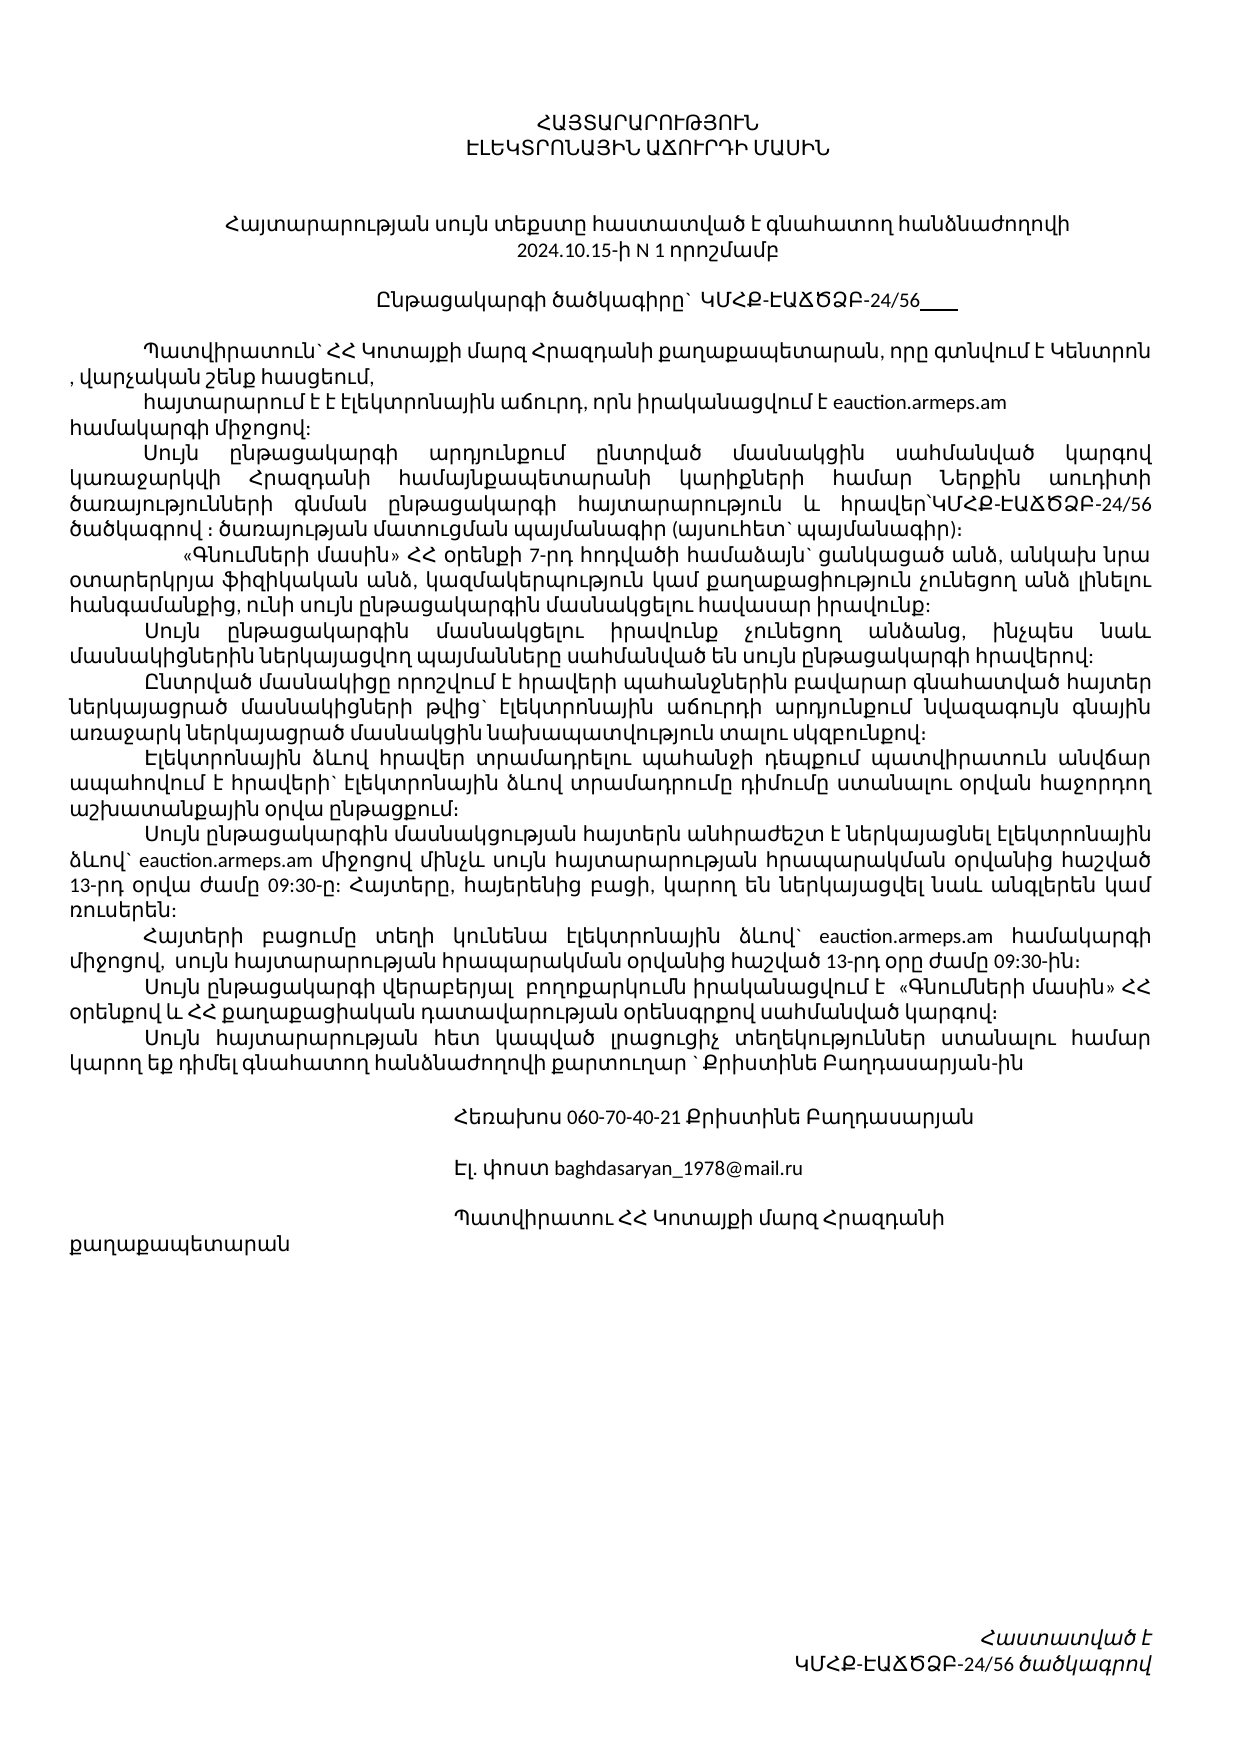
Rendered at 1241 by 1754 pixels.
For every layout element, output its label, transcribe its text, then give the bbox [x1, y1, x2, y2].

text Հայտարարության սույն տեքստը հաստատված է գնահատող հանձնաժողովի [69, 211, 1152, 237]
text Հեռախոս 060-70-40-21 Քրիստինե Բաղդասարյան [69, 1104, 1152, 1129]
text Պատվիրատու ՀՀ Կոտայքի մարզ Հրազդանի քաղաքապետարան [69, 1206, 1152, 1256]
text Սույն ընթացակարգին մասնակցության հայտերն անհրաժեշտ է ներկայացնել էլեկտրոնային ձևով` eauction.armeps.am միջոցով մինչև սույն հայտարարության հրապարակման օրվանից հաշված 13-րդ օրվա ժամը 09:30-ը: Հայտերը, հայերենից բացի, կարող են ներկայացվել նաև անգլերեն կամ ռուսերեն: [69, 821, 1152, 923]
text ԿՄՀՔ-ԷԱՃԾՁԲ-24/56 ծածկագրով [69, 1651, 1152, 1676]
text Պատվիրատուն` ՀՀ Կոտայքի մարզ Հրազդանի քաղաքապետարան, որը գտնվում է Կենտրոն , վարչական շենք հասցեում, [69, 338, 1152, 389]
text հայտարարում է է էլեկտրոնային աճուրդ, որն իրականացվում է eauction.armeps.am համակարգի միջոցով: [69, 389, 1152, 440]
text ՀԱՅՏԱՐԱՐՈՒԹՅՈՒՆ [69, 110, 1152, 135]
text ԷԼԵԿՏՐՈՆԱՅԻՆ ԱՃՈՒՐԴԻ ՄԱՍԻՆ [69, 135, 1152, 161]
text Սույն ընթացակարգին մասնակցելու իրավունք չունեցող անձանց, ինչպես նաև մասնակիցներին ներկայացվող պայմանները սահմանված են սույն ընթացակարգի հրավերով: [69, 618, 1152, 669]
text Սույն ընթացակարգի վերաբերյալ բողոքարկումն իրականացվում է «Գնումների մասին» ՀՀ օրենքով և ՀՀ քաղաքացիական դատավարության օրենսգրքով սահմանված կարգով։ [69, 974, 1152, 1025]
text Ընթացակարգի ծածկագիրը` ԿՄՀՔ-ԷԱՃԾՁԲ-24/56 [69, 288, 1152, 313]
text Հայտերի բացումը տեղի կունենա էլեկտրոնային ձևով` eauction.armeps.am համակարգի միջոցով, սույն հայտարարության հրապարակման օրվանից հաշված 13-րդ օրը ժամը 09:30-ին։ [69, 923, 1152, 974]
text Էլեկտրոնային ձևով հրավեր տրամադրելու պահանջի դեպքում պատվիրատուն անվճար ապահովում է հրավերի` էլեկտրոնային ձևով տրամադրումը դիմումը ստանալու օրվան հաջորդող աշխատանքային օրվա ընթացքում։ [69, 745, 1152, 821]
text 2024.10.15 -ի N 1 որոշմամբ [69, 237, 1152, 262]
text Սույն ընթացակարգի արդյունքում ընտրված մասնակցին սահմանված կարգով կառաջարկվի Հրազդանի համայնքապետարանի կարիքների համար Ներքին աուդիտի ծառայությունների գնման ընթացակարգի հայտարարություն և հրավեր՝ԿՄՀՔ-ԷԱՃԾՁԲ-24/56 ծածկագրով ։ ծառայության մատուցման պայմանագիր (այսուհետ` պայմանագիր)։ [69, 440, 1152, 542]
text Հաստատված է [69, 1625, 1152, 1651]
text «Գնումների մասին» ՀՀ օրենքի 7-րդ հոդվածի համաձայն` ցանկացած անձ, անկախ նրա օտարերկրյա ֆիզիկական անձ, կազմակերպություն կամ քաղաքացիություն չունեցող անձ լինելու հանգամանքից, ունի սույն ընթացակարգին մասնակցելու հավասար իրավունք: [69, 542, 1152, 618]
text Սույն հայտարարության հետ կապված լրացուցիչ տեղեկություններ ստանալու համար կարող եք դիմել գնահատող հանձնաժողովի քարտուղար ` Քրիստինե Բաղդասարյան-ին [69, 1025, 1152, 1076]
text Ընտրված մասնակիցը որոշվում է հրավերի պահանջներին բավարար գնահատված հայտեր ներկայացրած մասնակիցների թվից` էլեկտրոնային աճուրդի արդյունքում նվազագույն գնային առաջարկ ներկայացրած մասնակցին նախապատվություն տալու սկզբունքով։ [69, 669, 1152, 745]
text Էլ. փոստ baghdasaryan_1978@mail.ru [69, 1155, 1152, 1180]
